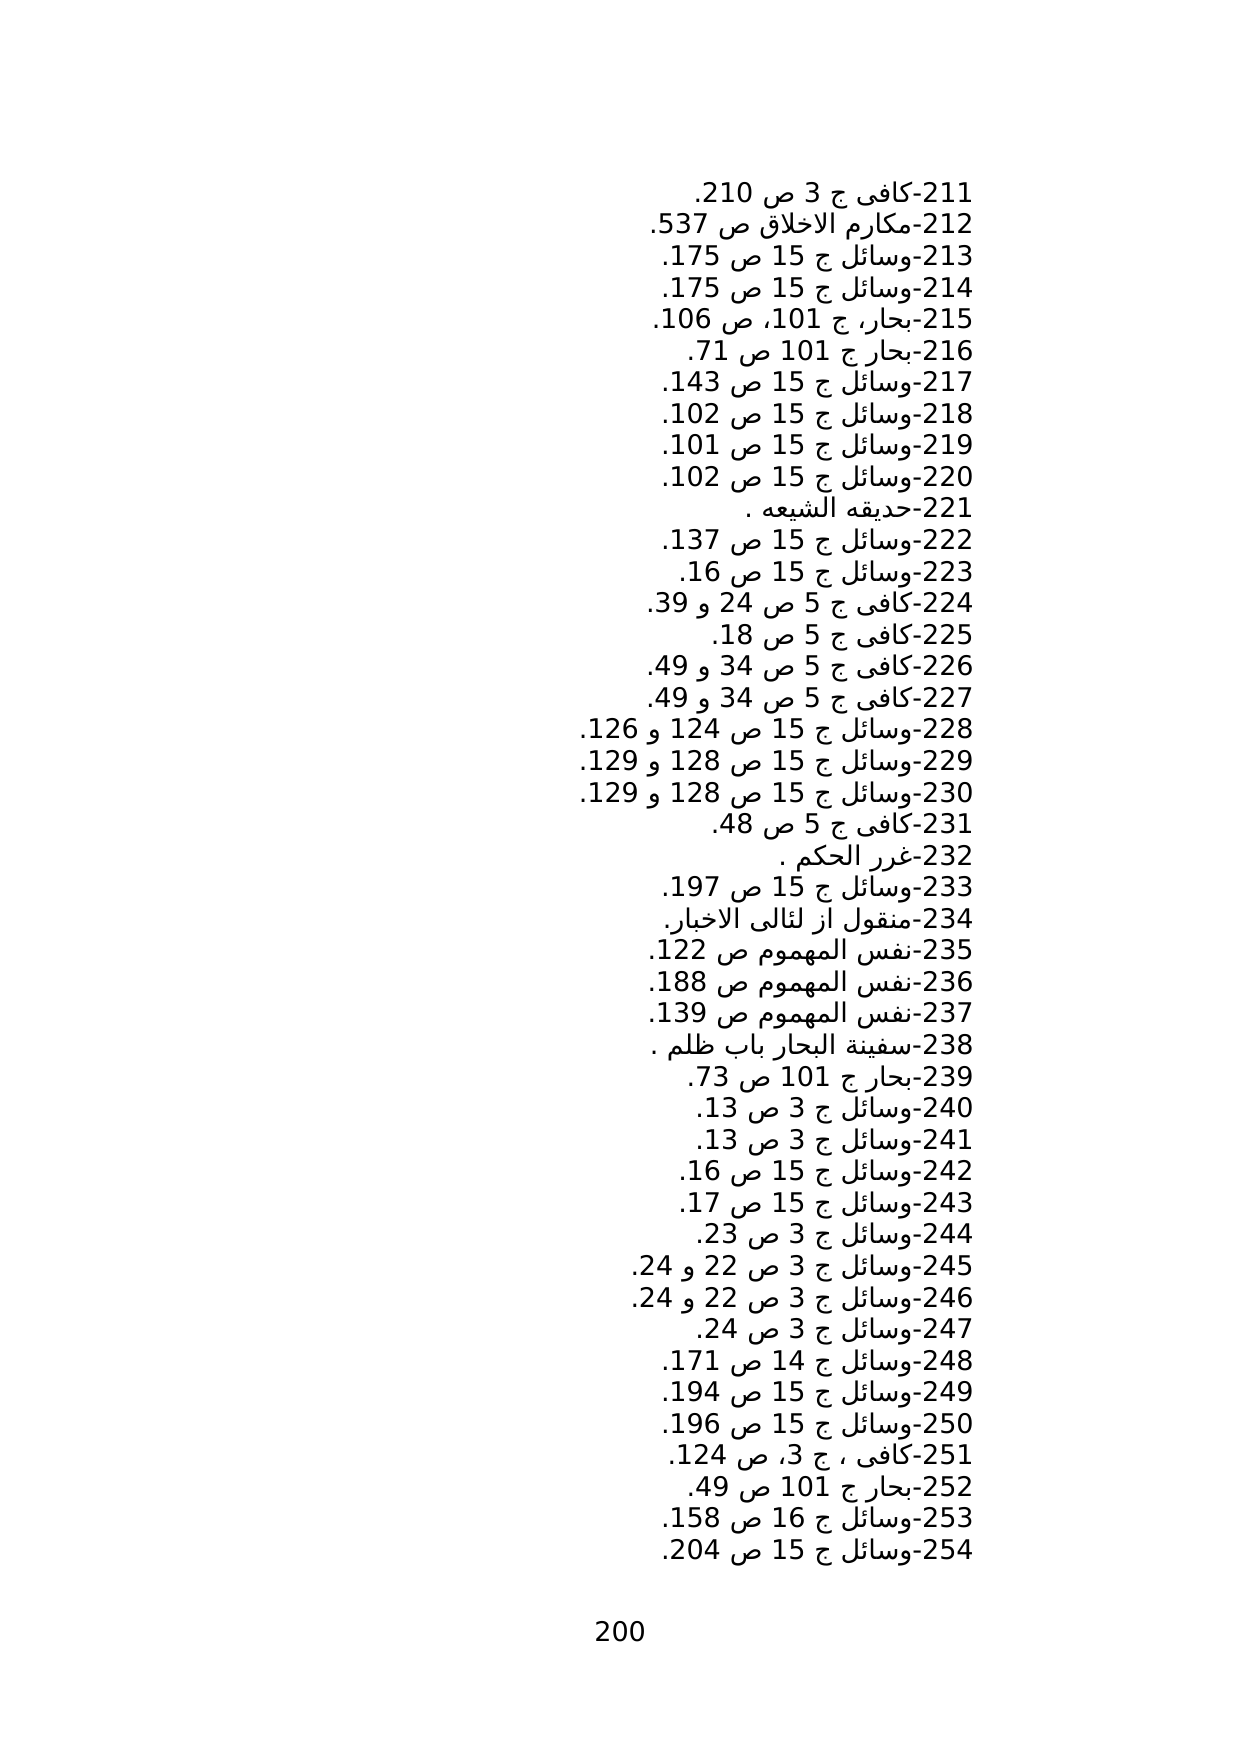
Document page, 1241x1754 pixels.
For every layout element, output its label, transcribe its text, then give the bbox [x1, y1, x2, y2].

text 237-نفس المهموم ص 139. [236, 998, 1004, 1029]
text 223-وسائل ج 15 ص 16. [236, 556, 1004, 587]
text 254-وسائل ج 15 ص 204. [236, 1534, 1004, 1566]
text 245-وسائل ج 3 ص 22 و 24. [236, 1250, 1004, 1282]
text 251-کافی ، ج 3، ص 124. [236, 1440, 1004, 1471]
text 222-وسائل ج 15 ص 137. [236, 524, 1004, 556]
text 243-وسائل ج 15 ص 17. [236, 1187, 1004, 1219]
text 242-وسائل ج 15 ص 16. [236, 1156, 1004, 1187]
text 253-وسائل ج 16 ص 158. [236, 1503, 1004, 1534]
text 247-وسائل ج 3 ص 24. [236, 1313, 1004, 1345]
text 235-نفس المهموم ص 122. [236, 935, 1004, 966]
text 214-وسائل ج 15 ص 175. [236, 272, 1004, 303]
text 217-وسائل ج 15 ص 143. [236, 367, 1004, 398]
text 250-وسائل ج 15 ص 196. [236, 1408, 1004, 1440]
text 227-کافی ج 5 ص 34 و 49. [236, 682, 1004, 714]
text 233-وسائل ج 15 ص 197. [236, 872, 1004, 903]
text 228-وسائل ج 15 ص 124 و 126. [236, 714, 1004, 745]
text 216-بحار ج 101 ص 71. [236, 335, 1004, 367]
text 211-کافی ج 3 ص 210. [236, 177, 1004, 209]
text 213-وسائل ج 15 ص 175. [236, 240, 1004, 272]
text 212-مکارم الاخلاق ص 537. [236, 209, 1004, 240]
text 244-وسائل ج 3 ص 23. [236, 1219, 1004, 1250]
text 239-بحار ج 101 ص 73. [236, 1061, 1004, 1092]
text 218-وسائل ج 15 ص 102. [236, 398, 1004, 430]
text 241-وسائل ج 3 ص 13. [236, 1124, 1004, 1156]
text 232-غرر الحکم . [236, 840, 1004, 872]
text 240-وسائل ج 3 ص 13. [236, 1092, 1004, 1124]
text 229-وسائل ج 15 ص 128 و 129. [236, 745, 1004, 777]
text 252-بحار ج 101 ص 49. [236, 1471, 1004, 1503]
text 220-وسائل ج 15 ص 102. [236, 461, 1004, 493]
text 248-وسائل ج 14 ص 171. [236, 1345, 1004, 1377]
text 219-وسائل ج 15 ص 101. [236, 430, 1004, 461]
text 231-کافی ج 5 ص 48. [236, 808, 1004, 840]
text 225-کافی ج 5 ص 18. [236, 619, 1004, 651]
text 215-بحار، ج 101، ص 106. [236, 303, 1004, 335]
text 236-نفس المهموم ص 188. [236, 966, 1004, 998]
text 230-وسائل ج 15 ص 128 و 129. [236, 777, 1004, 808]
text 246-وسائل ج 3 ص 22 و 24. [236, 1282, 1004, 1313]
text 234-منقول از لئالی الاخبار. [236, 903, 1004, 935]
text 221-حدیقه الشیعه . [236, 493, 1004, 524]
text 249-وسائل ج 15 ص 194. [236, 1377, 1004, 1408]
text 224-کافی ج 5 ص 24 و 39. [236, 587, 1004, 619]
text 226-کافی ج 5 ص 34 و 49. [236, 651, 1004, 682]
text 238-سفینة البحار باب ظلم . [236, 1029, 1004, 1061]
